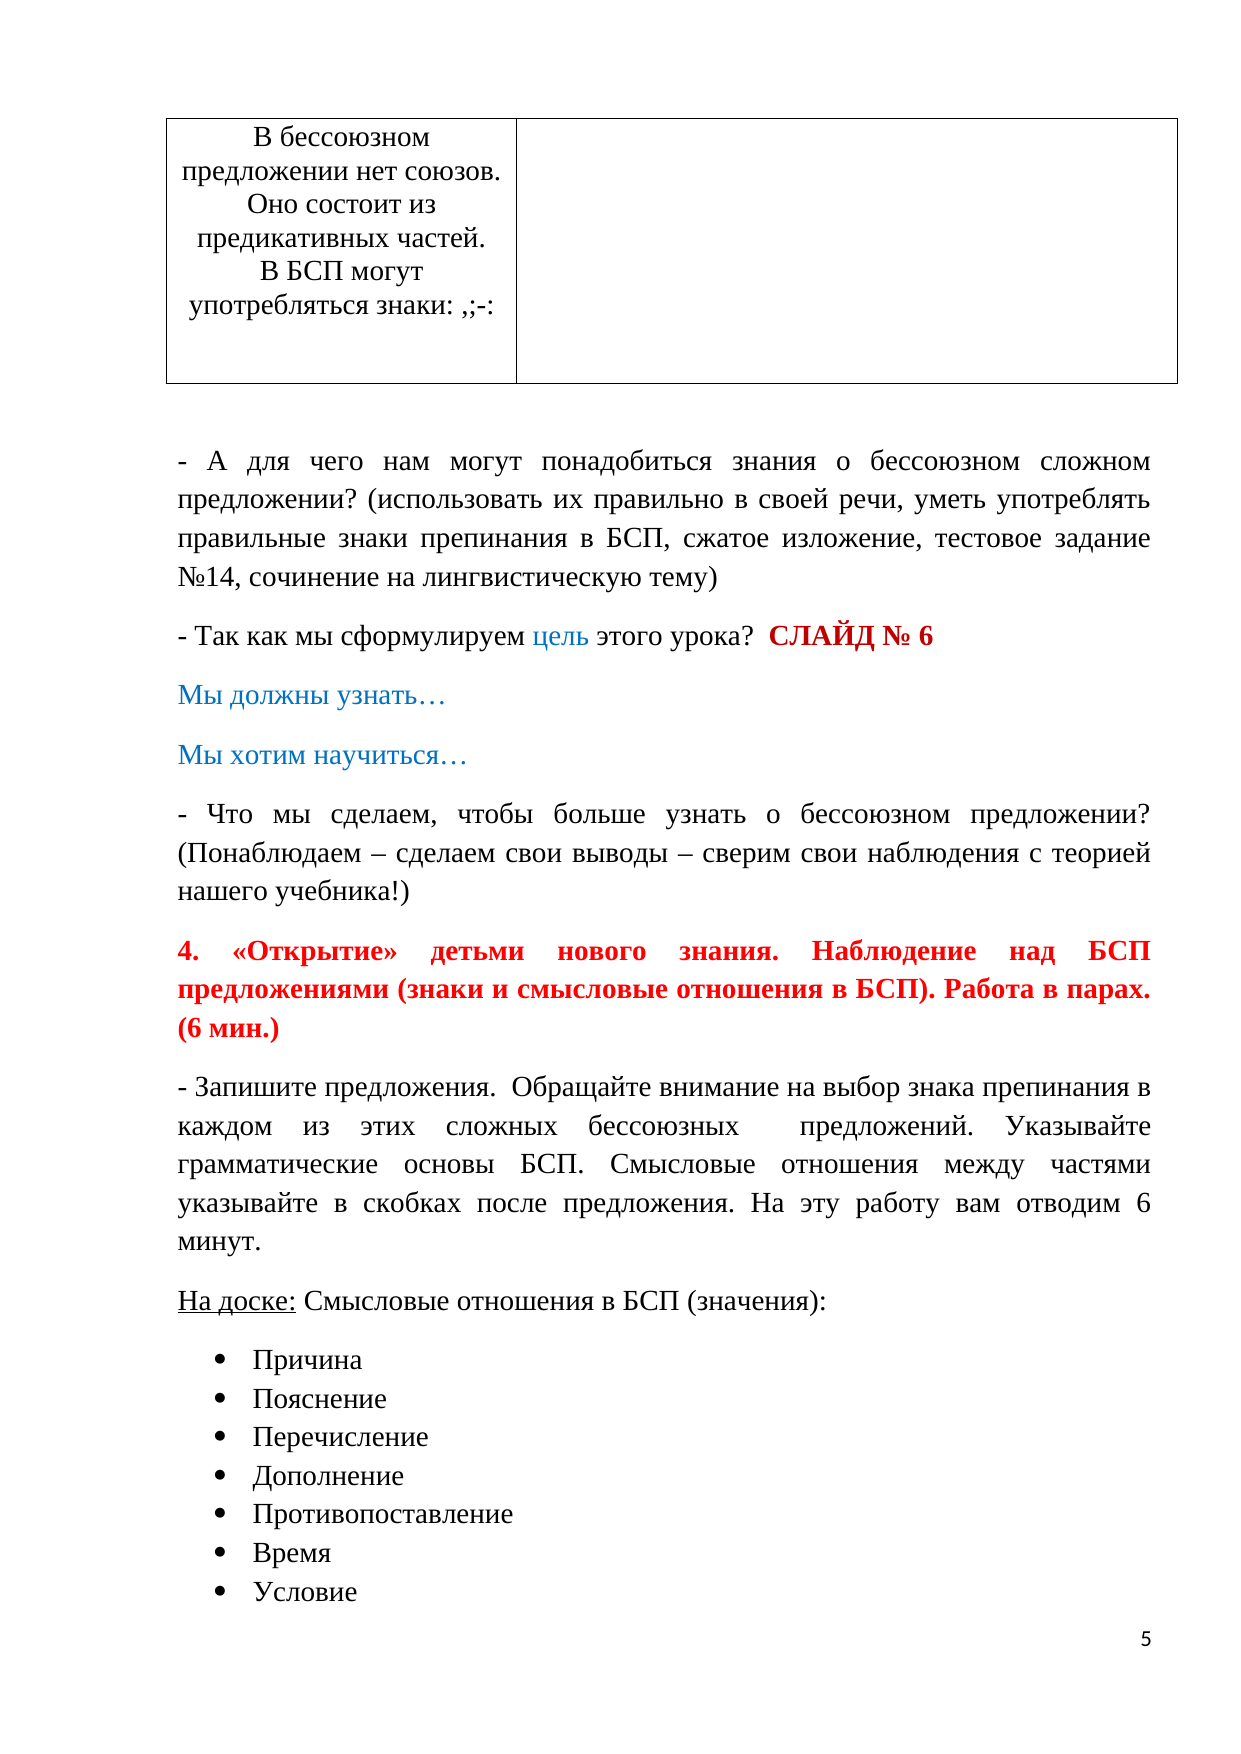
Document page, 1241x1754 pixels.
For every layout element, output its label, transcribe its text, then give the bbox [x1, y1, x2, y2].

table_cell В бессоюзном предложении нет союзов. Оно состоит из предикативных частей. В БСП могут употребляться знаки: ,;-: [167, 119, 516, 383]
list Перечисление [215, 1419, 1152, 1453]
text - Запишите предложения. Обращайте внимание на выбор знака препинания в каждом из этих сложных бессоюзных предложений. Указывайте грамматические основы БСП. Смысловые отношения между частями указывайте в скобках после предложения. На эту работу вам отводим 6 минут. [177, 1069, 1152, 1257]
list Противопоставление [215, 1497, 1152, 1530]
table_cell [517, 119, 1177, 383]
list Пояснение [215, 1381, 1152, 1414]
list Причина [215, 1342, 1152, 1376]
text Мы хотим научиться… [177, 737, 1152, 770]
text 4. «Открытие» детьми нового знания. Наблюдение над БСП предложениями (знаки и смысловые отношения в БСП). Работа в парах. (6 мин.) [177, 933, 1152, 1043]
list Условие [215, 1574, 1152, 1608]
text - Что мы сделаем, чтобы больше узнать о бессоюзном предложении? (Понаблюдаем – сделаем свои выводы – сверим свои наблюдения с теорией нашего учебника!) [177, 796, 1152, 907]
text Мы должны узнать… [177, 677, 1152, 711]
list Дополнение [215, 1458, 1152, 1492]
list Время [215, 1535, 1152, 1569]
text На доске: Смысловые отношения в БСП (значения): [177, 1283, 1152, 1316]
text - А для чего нам могут понадобиться знания о бессоюзном сложном предложении? (использовать их правильно в своей речи, уметь употреблять правильные знаки препинания в БСП, сжатое изложение, тестовое задание №14, сочинение на лингвистическую тему) [177, 443, 1152, 592]
text - Так как мы сформулируем цель этого урока? СЛАЙД № 6 [177, 618, 1152, 652]
